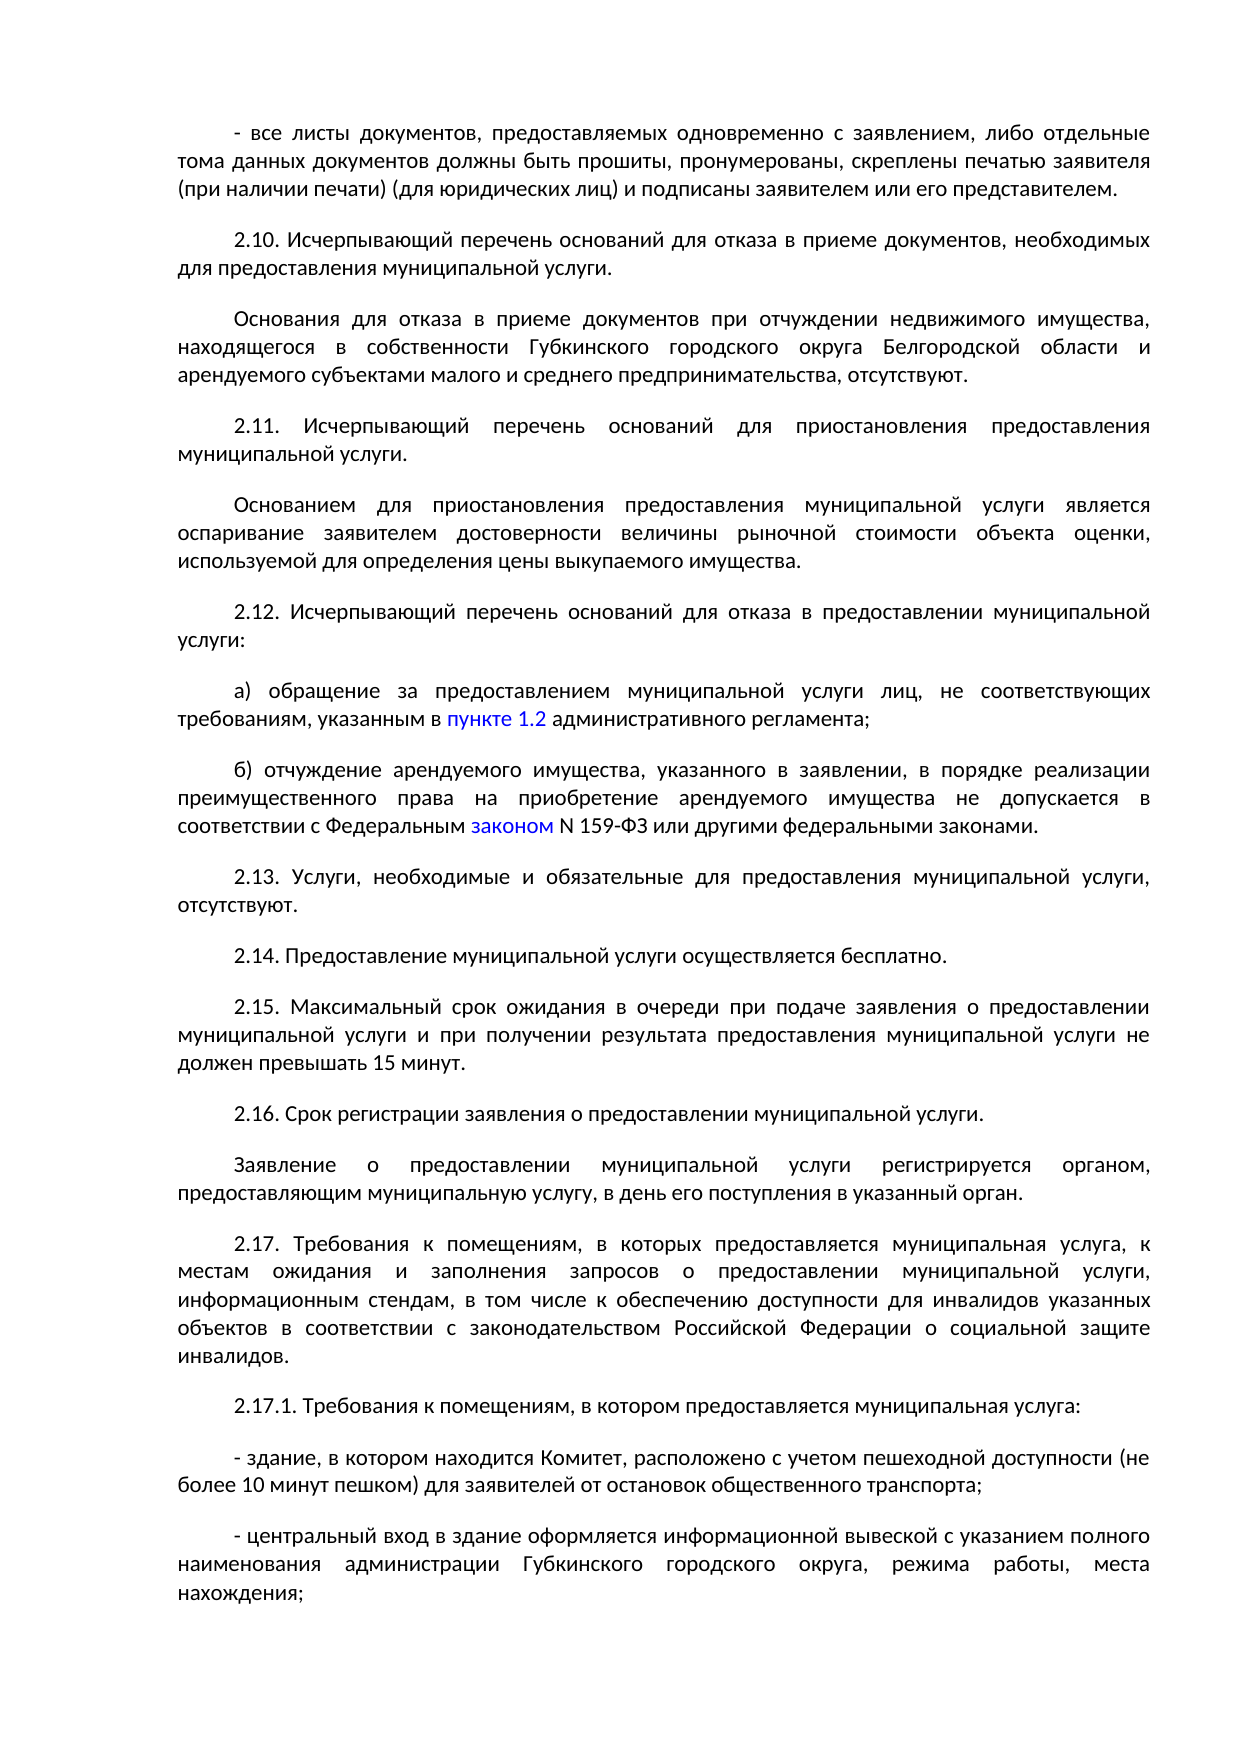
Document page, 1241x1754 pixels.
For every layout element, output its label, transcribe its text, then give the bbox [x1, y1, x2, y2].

text 2.17. Требования к помещениям, в которых предоставляется муниципальная услуга, к местам ожидания и заполнения запросов о предоставлении муниципальной услуги, информационным стендам, в том числе к обеспечению доступности для инвалидов указанных объектов в соответствии с законодательством Российской Федерации о социальной защите инвалидов. [177, 1229, 1152, 1369]
text 2.14. Предоставление муниципальной услуги осуществляется бесплатно. [177, 941, 1152, 969]
text 2.17.1. Требования к помещениям, в котором предоставляется муниципальная услуга: [177, 1392, 1152, 1420]
text - центральный вход в здание оформляется информационной вывеской с указанием полного наименования администрации Губкинского городского округа, режима работы, места нахождения; [177, 1522, 1152, 1606]
text - здание, в котором находится Комитет, расположено с учетом пешеходной доступности (не более 10 минут пешком) для заявителей от остановок общественного транспорта; [177, 1443, 1152, 1499]
text 2.12. Исчерпывающий перечень оснований для отказа в предоставлении муниципальной услуги: [177, 597, 1152, 653]
text 2.10. Исчерпывающий перечень оснований для отказа в приеме документов, необходимых для предоставления муниципальной услуги. [177, 225, 1152, 281]
text Заявление о предоставлении муниципальной услуги регистрируется органом, предоставляющим муниципальную услугу, в день его поступления в указанный орган. [177, 1150, 1152, 1206]
text 2.16. Срок регистрации заявления о предоставлении муниципальной услуги. [177, 1099, 1152, 1127]
text - все листы документов, предоставляемых одновременно с заявлением, либо отдельные тома данных документов должны быть прошиты, пронумерованы, скреплены печатью заявителя (при наличии печати) (для юридических лиц) и подписаны заявителем или его представителем. [177, 118, 1152, 202]
text Основания для отказа в приеме документов при отчуждении недвижимого имущества, находящегося в собственности Губкинского городского округа Белгородской области и арендуемого субъектами малого и среднего предпринимательства, отсутствуют. [177, 304, 1152, 388]
text б) отчуждение арендуемого имущества, указанного в заявлении, в порядке реализации преимущественного права на приобретение арендуемого имущества не допускается в соответствии с Федеральным законом N 159-ФЗ или другими федеральными законами. [177, 755, 1152, 839]
text 2.13. Услуги, необходимые и обязательные для предоставления муниципальной услуги, отсутствуют. [177, 862, 1152, 918]
text 2.15. Максимальный срок ожидания в очереди при подаче заявления о предоставлении муниципальной услуги и при получении результата предоставления муниципальной услуги не должен превышать 15 минут. [177, 992, 1152, 1076]
text а) обращение за предоставлением муниципальной услуги лиц, не соответствующих требованиям, указанным в пункте 1.2 административного регламента; [177, 676, 1152, 732]
text Основанием для приостановления предоставления муниципальной услуги является оспаривание заявителем достоверности величины рыночной стоимости объекта оценки, используемой для определения цены выкупаемого имущества. [177, 490, 1152, 574]
text 2.11. Исчерпывающий перечень оснований для приостановления предоставления муниципальной услуги. [177, 411, 1152, 467]
